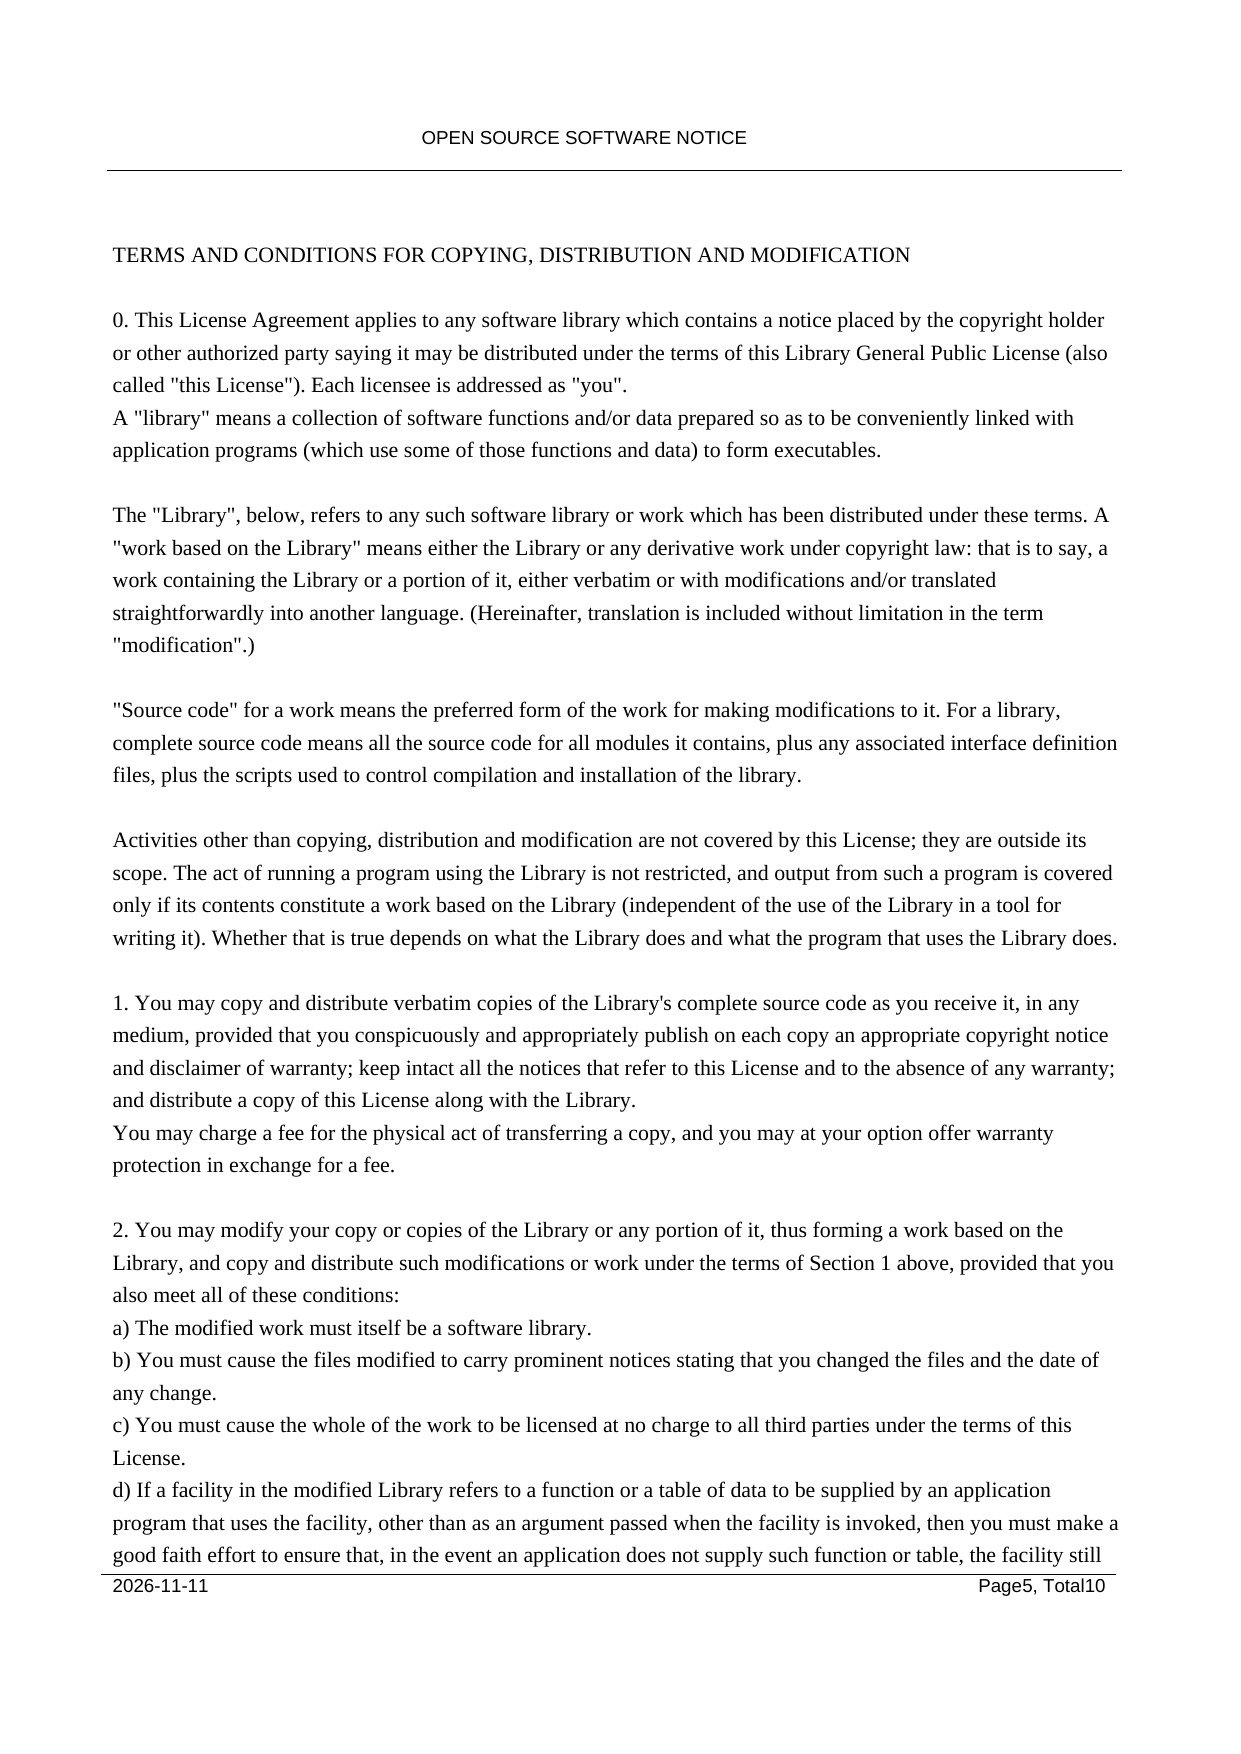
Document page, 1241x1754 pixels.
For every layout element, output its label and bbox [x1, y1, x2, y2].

text [112, 206, 1128, 1571]
